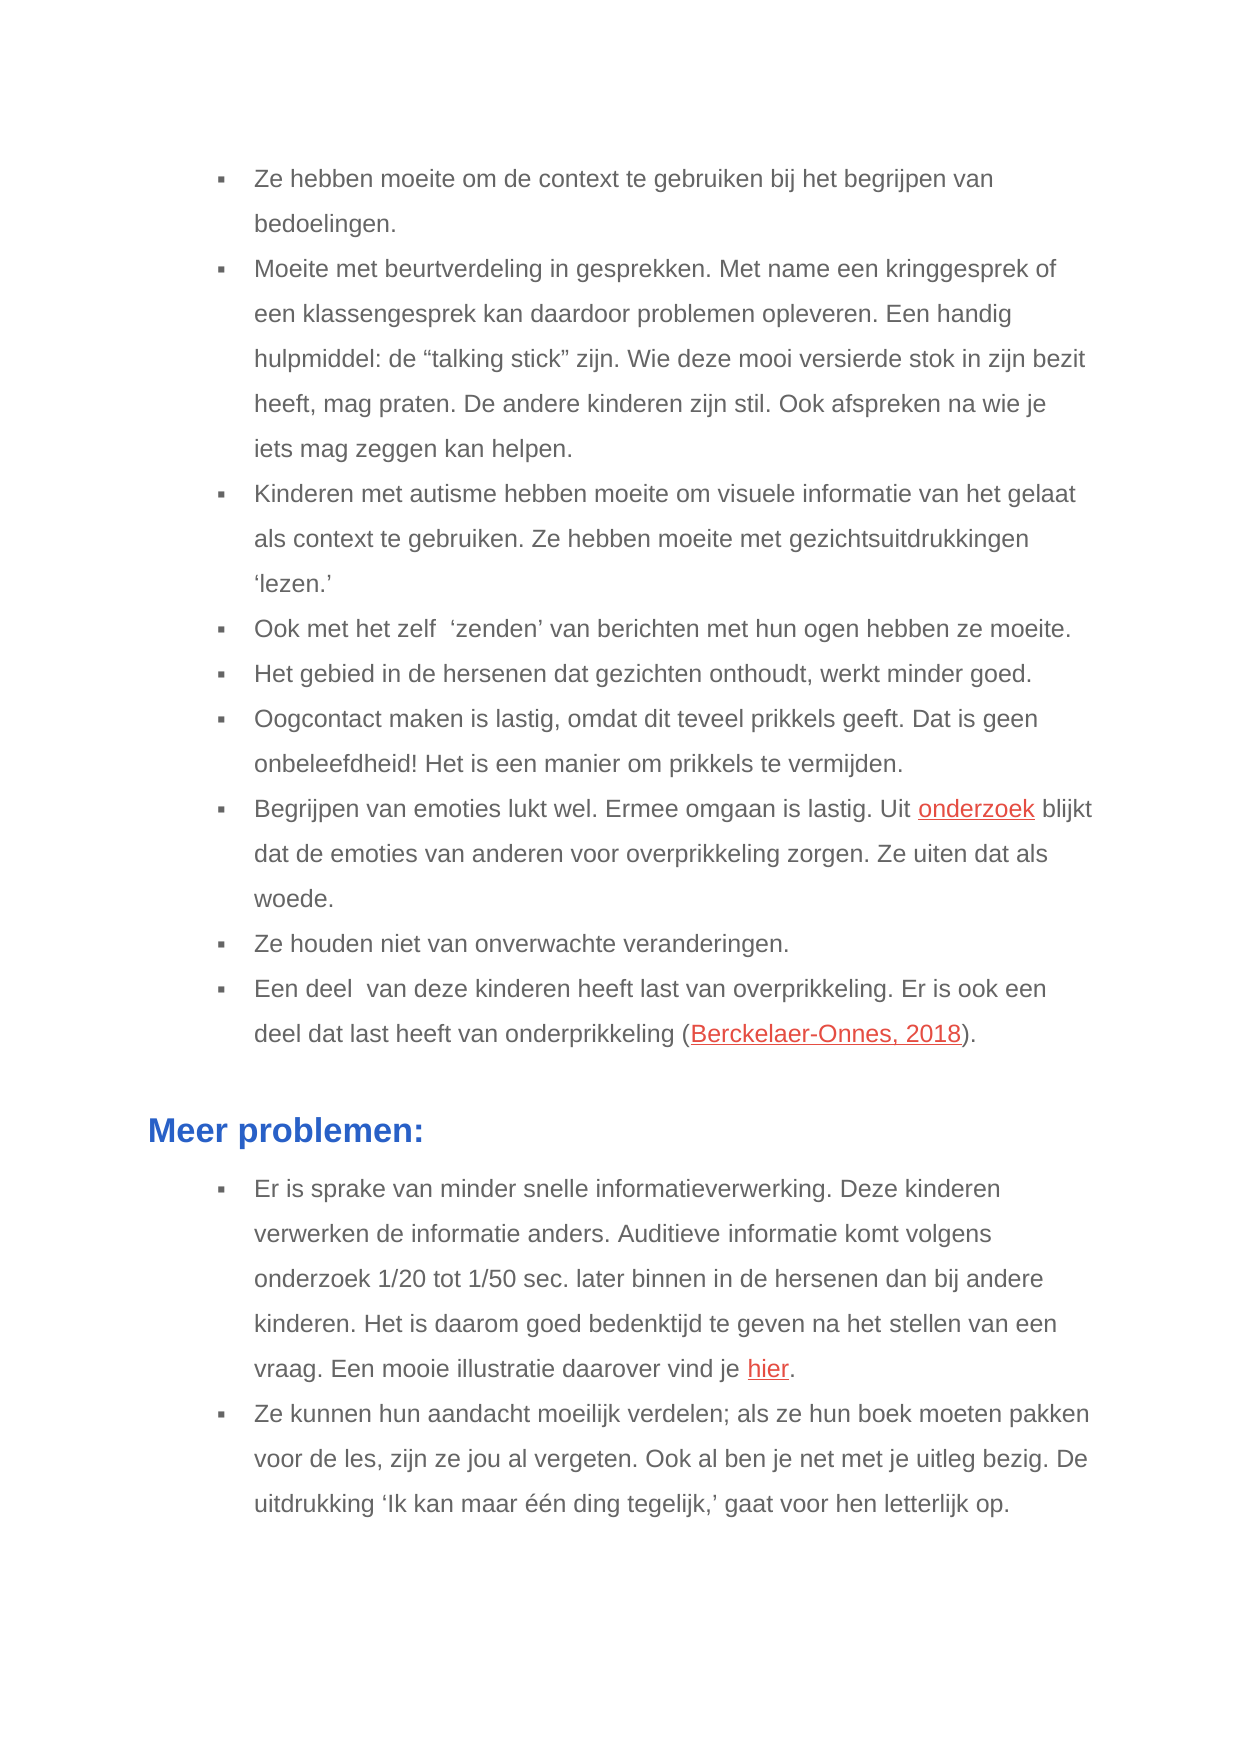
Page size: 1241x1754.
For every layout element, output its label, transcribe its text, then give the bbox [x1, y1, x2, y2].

list Ze houden niet van onverwachte veranderingen. [216, 913, 1093, 958]
list Begrijpen van emoties lukt wel. Ermee omgaan is lastig. Uit onderzoek blijkt dat de emoties van anderen voor overprikkeling zorgen. Ze uiten dat als woede. [216, 778, 1093, 913]
list Ze kunnen hun aandacht moeilijk verdelen; als ze hun boek moeten pakken voor de les, zijn ze jou al vergeten. Ook al ben je net met je uitleg bezig. De uitdrukking ‘Ik kan maar één ding tegelijk,’ gaat voor hen letterlijk op. [216, 1382, 1093, 1517]
list Er is sprake van minder snelle informatieverwerking. Deze kinderen verwerken de informatie anders. Auditieve informatie komt volgens onderzoek 1/20 tot 1/50 sec. later binnen in de hersenen dan bij andere kinderen. Het is daarom goed bedenktijd te geven na het stellen van een vraag. Een mooie illustratie daarover vind je hier. [216, 1157, 1093, 1382]
list Moeite met beurtverdeling in gesprekken. Met name een kringgesprek of een klassengesprek kan daardoor problemen opleveren. Een handig hulpmiddel: de “talking stick” zijn. Wie deze mooi versierde stok in zijn bezit heeft, mag praten. De andere kinderen zijn stil. Ook afspreken na wie je iets mag zeggen kan helpen. [216, 238, 1093, 463]
text Meer problemen: [148, 1110, 1093, 1150]
list Ook met het zelf ‘zenden’ van berichten met hun ogen hebben ze moeite. [216, 598, 1093, 643]
list Een deel van deze kinderen heeft last van overprikkeling. Er is ook een deel dat last heeft van onderprikkeling (Berckelaer-Onnes, 2018). [216, 958, 1093, 1048]
list Oogcontact maken is lastig, omdat dit teveel prikkels geeft. Dat is geen onbeleefdheid! Het is een manier om prikkels te vermijden. [216, 688, 1093, 778]
list Kinderen met autisme hebben moeite om visuele informatie van het gelaat als context te gebruiken. Ze hebben moeite met gezichtsuitdrukkingen ‘lezen.’ [216, 463, 1093, 598]
list Ze hebben moeite om de context te gebruiken bij het begrijpen van bedoelingen. [216, 148, 1093, 238]
list Het gebied in de hersenen dat gezichten onthoudt, werkt minder goed. [216, 643, 1093, 688]
